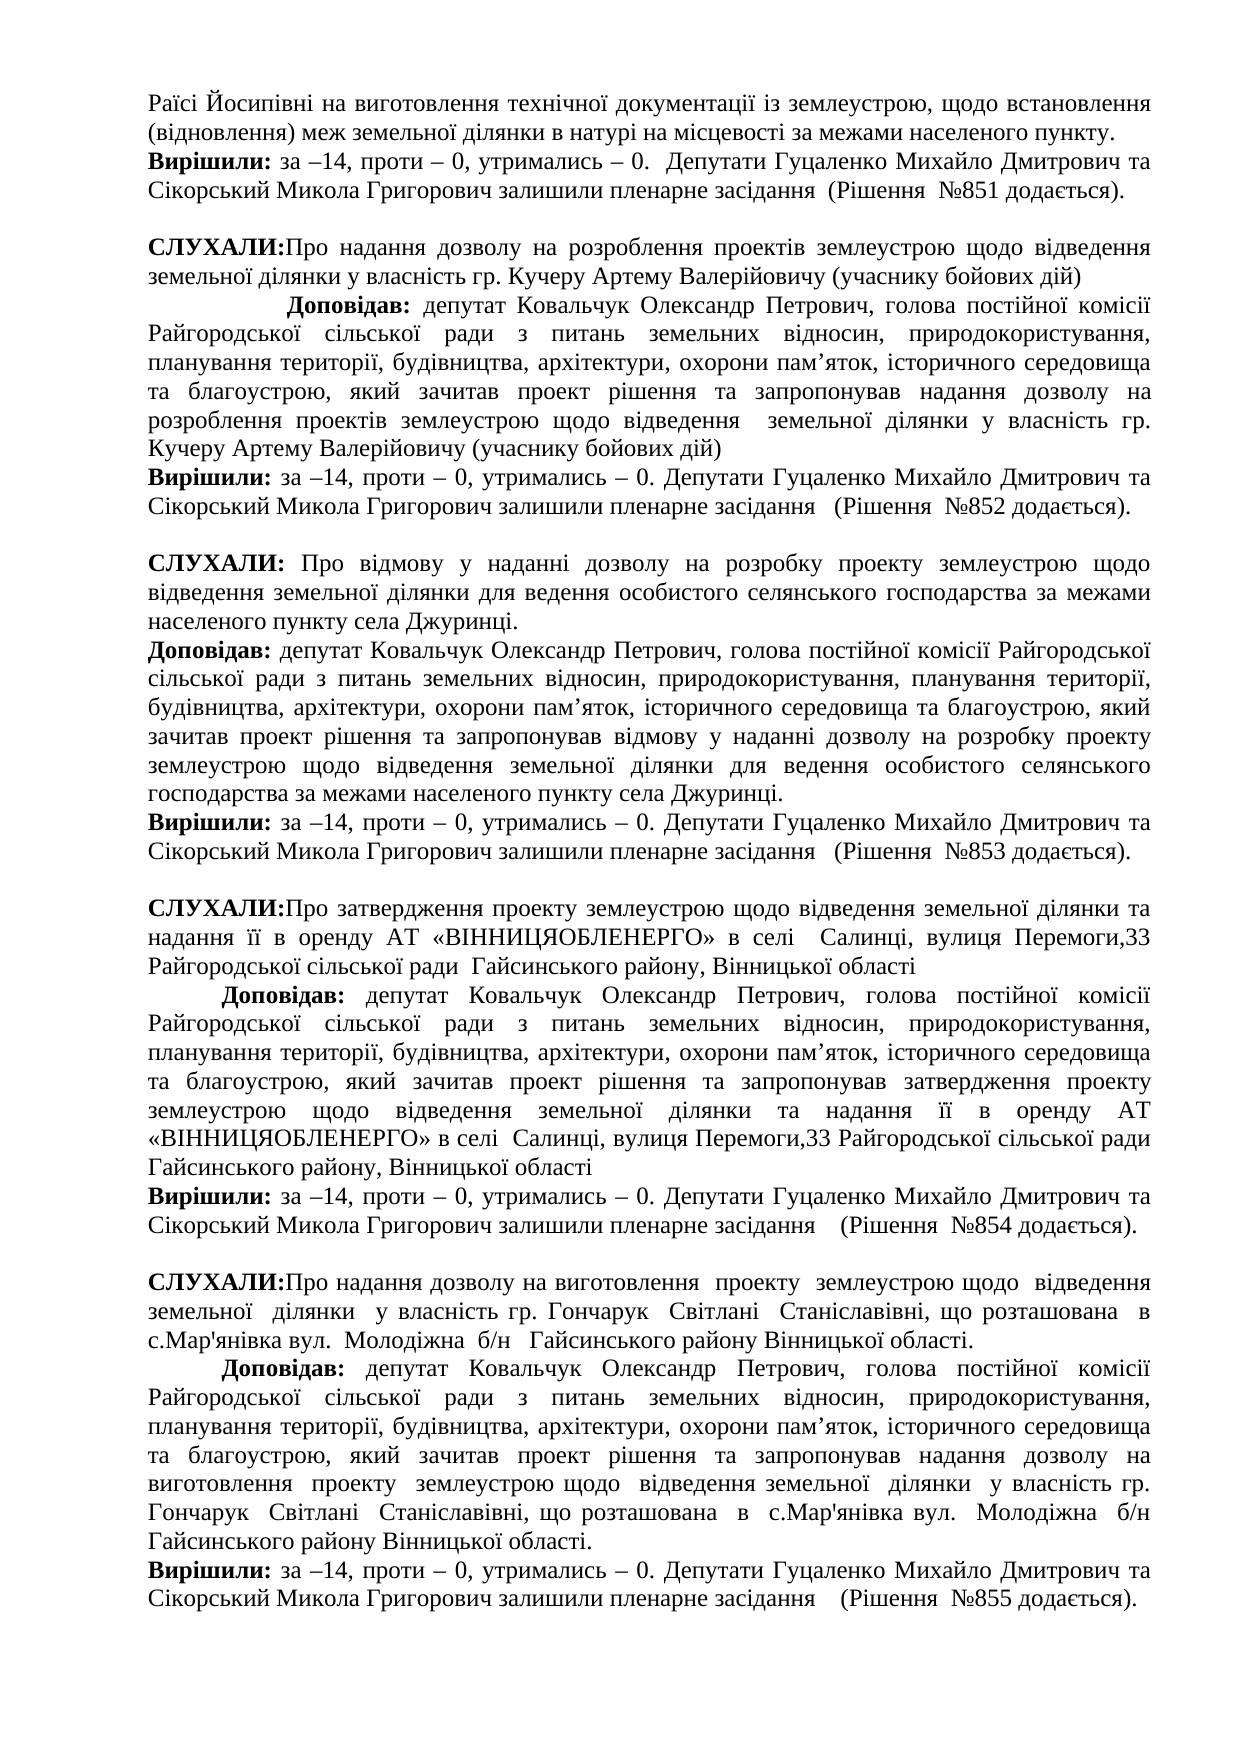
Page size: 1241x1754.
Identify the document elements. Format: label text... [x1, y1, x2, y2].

text Вирішили: за –14, проти – 0, утримались – 0. Депутати Гуцаленко Михайло Дмитрович та Сікорський Микола Григорович залишили пленарне засідання (Рішення №852 додається). [148, 462, 1152, 520]
text Доповідав: депутат Ковальчук Олександр Петрович, голова постійної комісії Райгородської сільської ради з питань земельних відносин, природокористування, планування території, будівництва, архітектури, охорони пам’яток, історичного середовища та благоустрою, який зачитав проект рішення та запропонував затвердження проекту землеустрою щодо відведення земельної ділянки та надання її в оренду АТ «ВІННИЦЯОБЛЕНЕРГО» в селі Салинці, вулиця Перемоги,33 Райгородської сільської ради Гайсинського району, Вінницької області [148, 980, 1152, 1181]
text Вирішили: за –14, проти – 0, утримались – 0. Депутати Гуцаленко Михайло Дмитрович та Сікорський Микола Григорович залишили пленарне засідання (Рішення №853 додається). [148, 807, 1152, 865]
text Вирішили: за –14, проти – 0, утримались – 0. Депутати Гуцаленко Михайло Дмитрович та Сікорський Микола Григорович залишили пленарне засідання (Рішення №854 додається). [148, 1181, 1152, 1238]
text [148, 88, 1152, 146]
text СЛУХАЛИ:Про надання дозволу на виготовлення проекту землеустрою щодо відведення земельної ділянки у власність гр. Гончарук Світлані Станіславівні, що розташована в с.Марꞌянівка вул. Молодіжна б/н Гайсинського району Вінницької області. [148, 1267, 1152, 1353]
text СЛУХАЛИ:Про затвердження проекту землеустрою щодо відведення земельної ділянки та надання її в оренду АТ «ВІННИЦЯОБЛЕНЕРГО» в селі Салинці, вулиця Перемоги,33 Райгородської сільської ради Гайсинського району, Вінницької області [148, 893, 1152, 980]
text Вирішили: за –14, проти – 0, утримались – 0. Депутати Гуцаленко Михайло Дмитрович та Сікорський Микола Григорович залишили пленарне засідання (Рішення №855 додається). [148, 1555, 1152, 1612]
text Доповідав: депутат Ковальчук Олександр Петрович, голова постійної комісії Райгородської сільської ради з питань земельних відносин, природокористування, планування території, будівництва, архітектури, охорони пам’яток, історичного середовища та благоустрою, який зачитав проект рішення та запропонував надання дозволу на виготовлення проекту землеустрою щодо відведення земельної ділянки у власність гр. Гончарук Світлані Станіславівні, що розташована в с.Марꞌянівка вул. Молодіжна б/н Гайсинського району Вінницької області. [148, 1353, 1152, 1555]
text СЛУХАЛИ:Про надання дозволу на розроблення проектів землеустрою щодо відведення земельної ділянки у власність гр. Кучеру Артему Валерійовичу (учаснику бойових дій) [148, 232, 1152, 290]
text СЛУХАЛИ: Про відмову у наданні дозволу на розробку проекту землеустрою щодо відведення земельної ділянки для ведення особистого селянського господарства за межами населеного пункту села Джуринці. [148, 548, 1152, 635]
text Доповідав: депутат Ковальчук Олександр Петрович, голова постійної комісії Райгородської сільської ради з питань земельних відносин, природокористування, планування території, будівництва, архітектури, охорони пам’яток, історичного середовища та благоустрою, який зачитав проект рішення та запропонував надання дозволу на розроблення проектів землеустрою щодо відведення земельної ділянки у власність гр. Кучеру Артему Валерійовичу (учаснику бойових дій) [148, 290, 1152, 462]
text Доповідав: депутат Ковальчук Олександр Петрович, голова постійної комісії Райгородської сільської ради з питань земельних відносин, природокористування, планування території, будівництва, архітектури, охорони пам’яток, історичного середовища та благоустрою, який зачитав проект рішення та запропонував відмову у наданні дозволу на розробку проекту землеустрою щодо відведення земельної ділянки для ведення особистого селянського господарства за межами населеного пункту села Джуринці. [148, 635, 1152, 807]
text Вирішили: за –14, проти – 0, утримались – 0. Депутати Гуцаленко Михайло Дмитрович та Сікорський Микола Григорович залишили пленарне засідання (Рішення №851 додається). [148, 146, 1152, 203]
